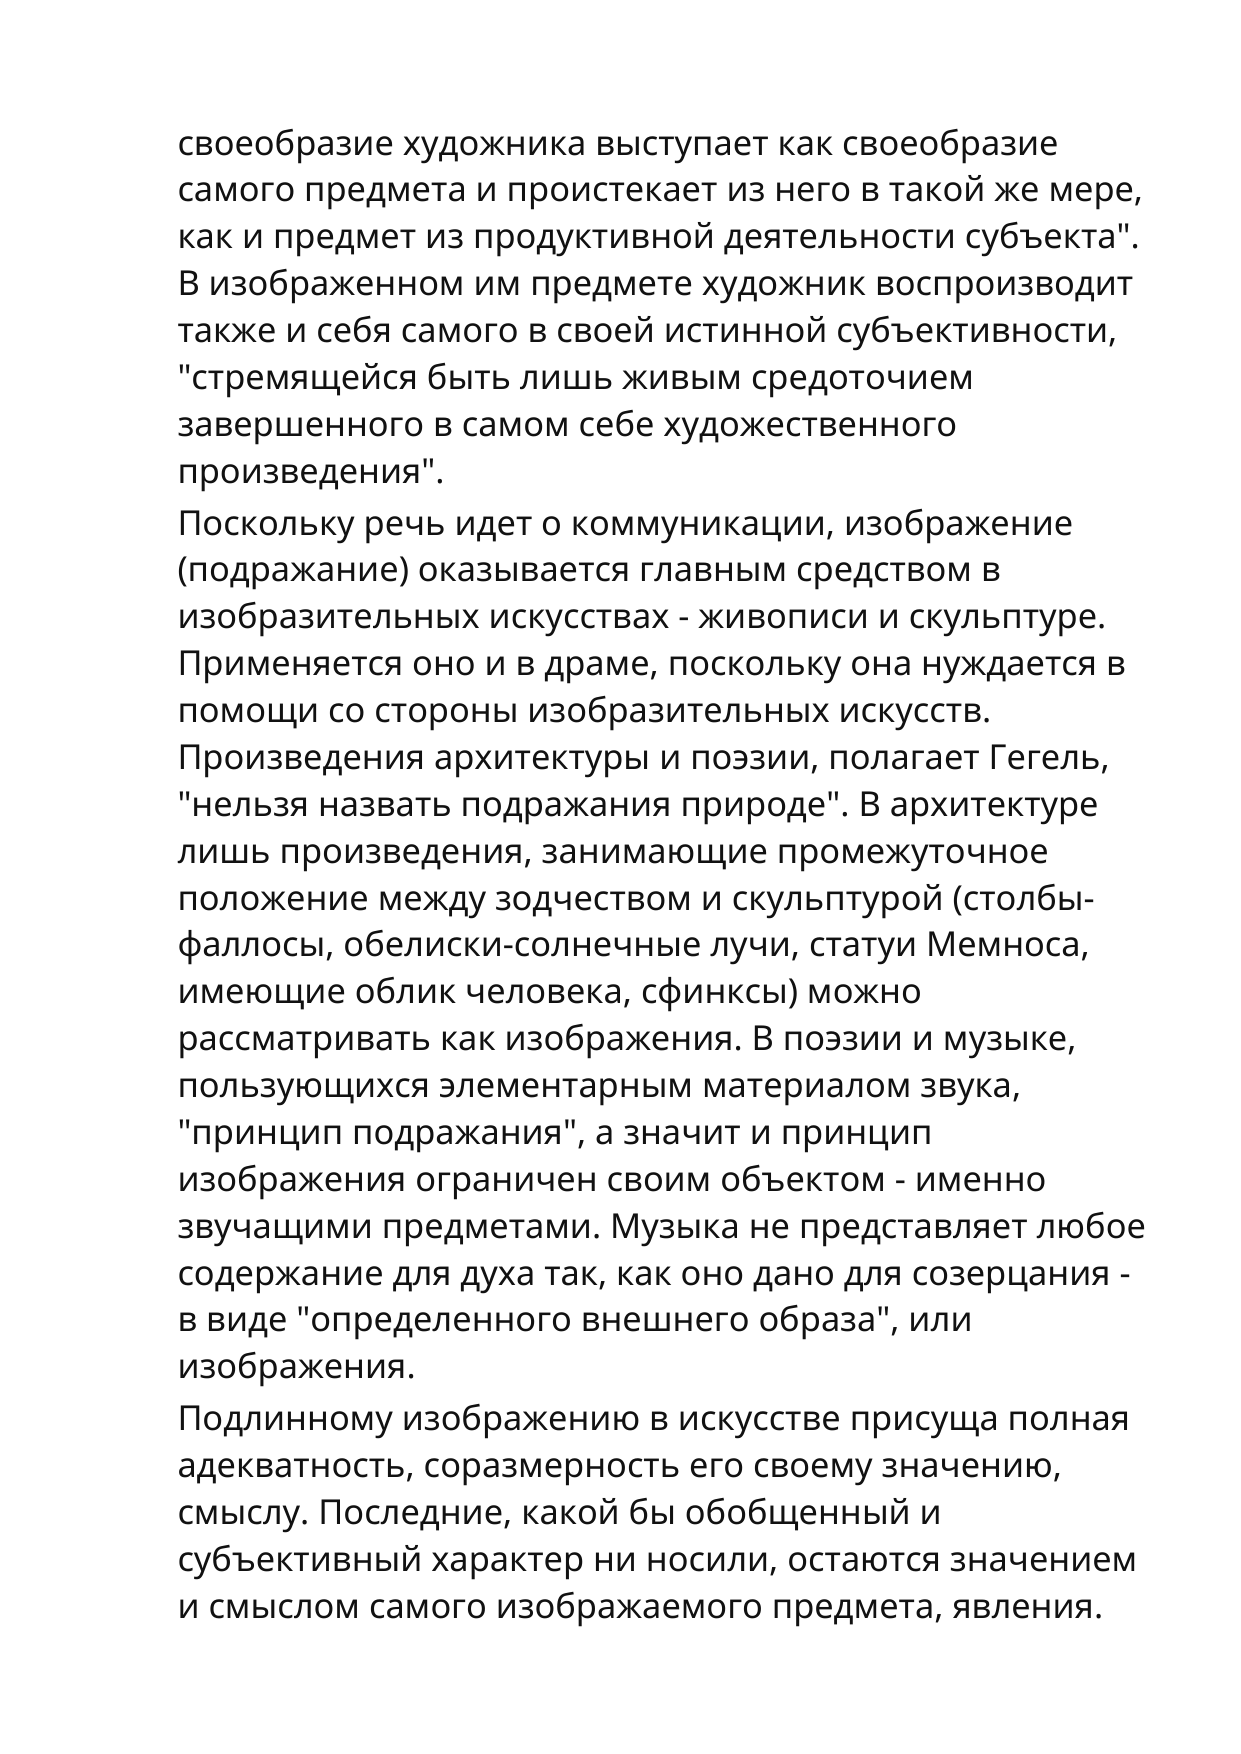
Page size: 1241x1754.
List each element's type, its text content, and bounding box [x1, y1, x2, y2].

text Поскольку речь идет о коммуникации, изображение (подражание) оказывается главным средством в изобразительных искусствах - живописи и скульптуре. Применяется оно и в драме, поскольку она нуждается в помощи со стороны изобразительных искусств. Произведения архитектуры и поэзии, полагает Гегель, "нельзя назвать подражания природе". В архитектуре лишь произведения, занимающие промежуточное положение между зодчеством и скульптурой (столбы-фаллосы, обелиски-солнечные лучи, статуи Мемноса, имеющие облик человека, сфинксы) можно рассматривать как изображения. В поэзии и музыке, пользующихся элементарным материалом звука, "принцип подражания", а значит и принцип изображения ограничен своим объектом - именно звучащими предметами. Музыка не представляет любое содержание для духа так, как оно дано для созерцания - в виде "определенного внешнего образа", или изображения. [177, 498, 1152, 1389]
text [177, 118, 1152, 493]
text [177, 1394, 1152, 1628]
